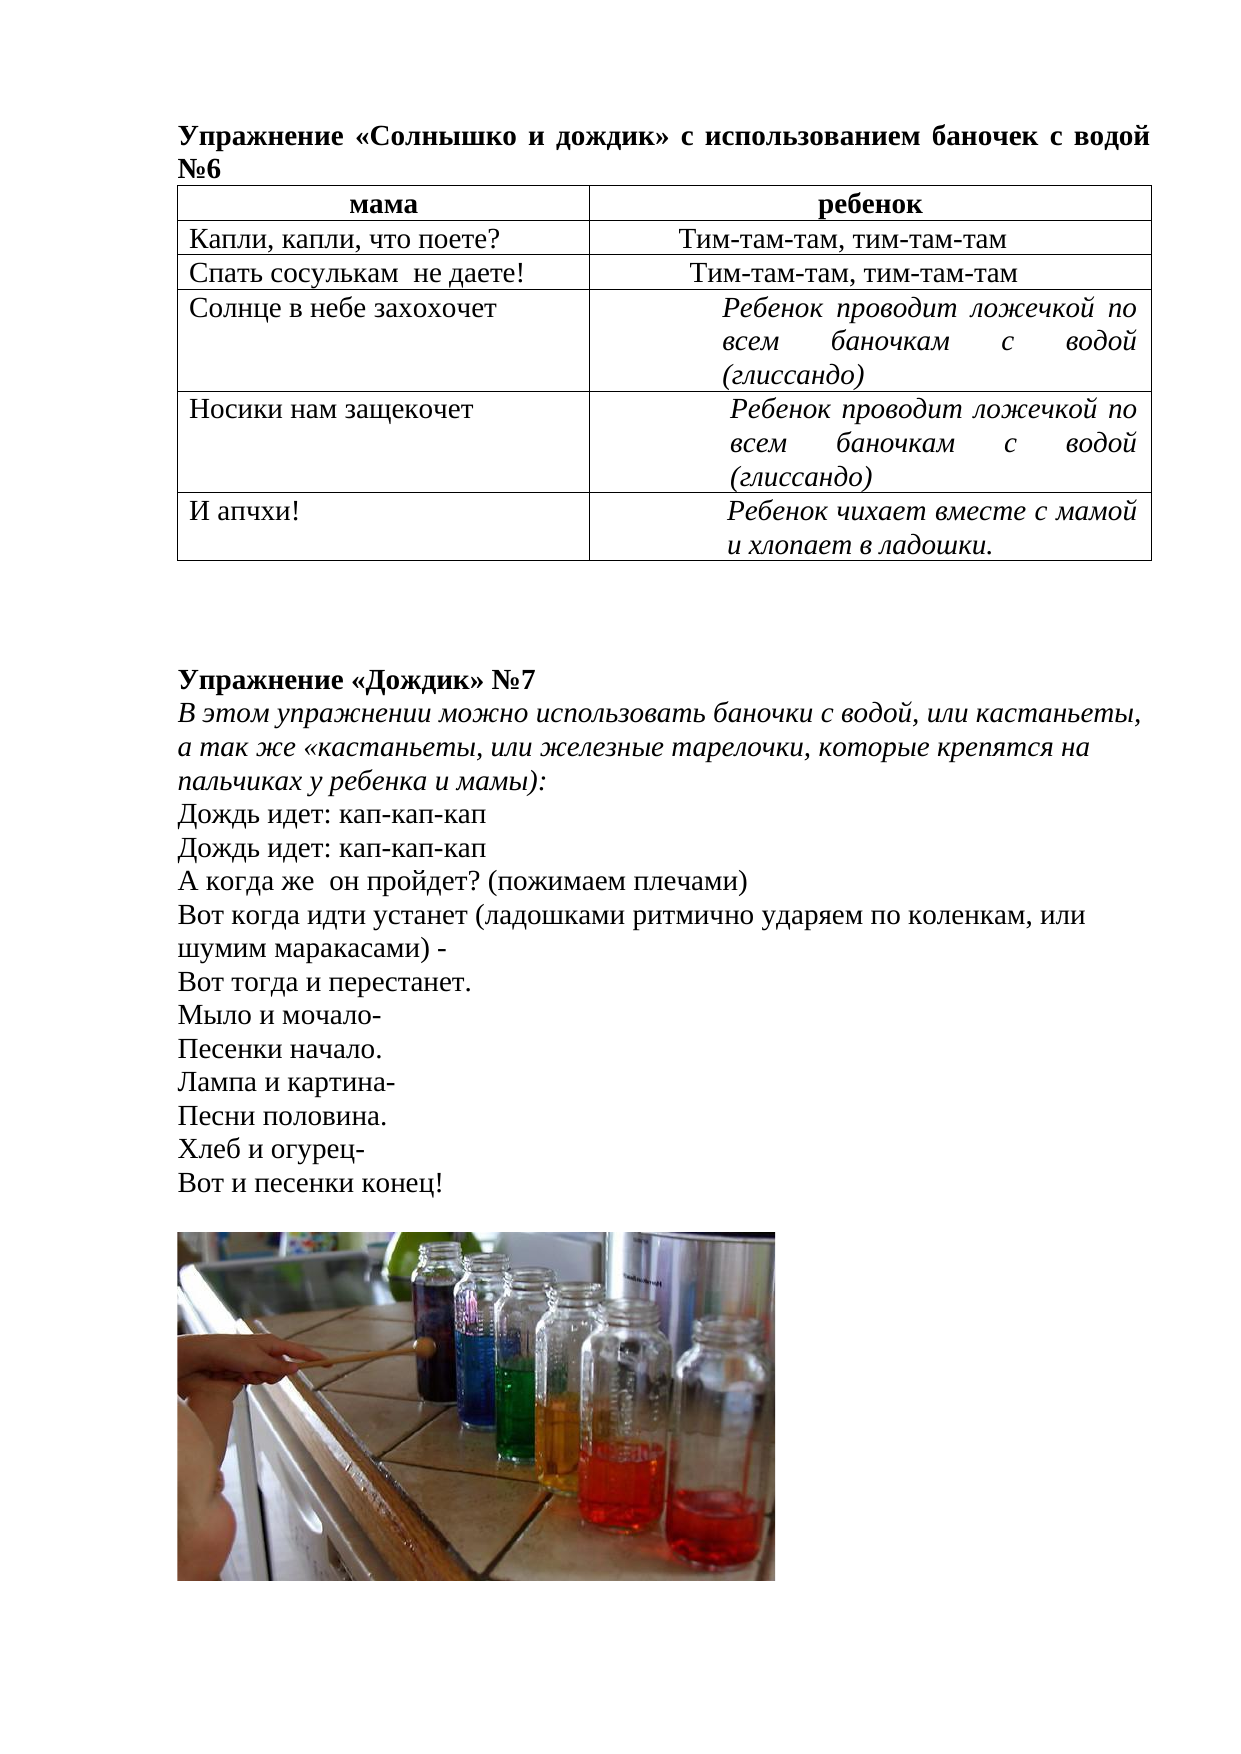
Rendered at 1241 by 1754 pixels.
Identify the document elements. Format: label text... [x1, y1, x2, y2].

text Упражнение «Дождик» №7 [177, 662, 1152, 696]
table_cell Солнце в небе захохочет [178, 290, 589, 391]
picture [177, 1232, 776, 1581]
text Хлеб и огурец- [177, 1132, 1152, 1165]
table_cell Носики нам защекочет [178, 392, 589, 492]
table_header мама [178, 186, 589, 220]
table_cell Ребенок проводит ложечкой по всем баночкам с водой (глиссандо) [590, 290, 1151, 391]
table_cell Капли, капли, что поете? [178, 221, 589, 254]
table_header ребенок [590, 186, 1151, 220]
text Упражнение «Солнышко и дождик» с использованием баночек с водой №6 [177, 118, 1152, 185]
text Дождь идет: кап-кап-кап Дождь идет: кап-кап-кап А когда же он пройдет? (пожимаем плечами) Вот когда идти устанет (ладошками ритмично ударяем по коленкам, или шумим маракасами) - Вот тогда и перестанет. [177, 796, 1152, 997]
text Вот и песенки конец! [177, 1165, 1152, 1199]
table_cell И апчхи! [178, 493, 589, 560]
table_cell Ребенок проводит ложечкой по всем баночкам с водой (глиссандо) [590, 392, 1151, 492]
table_cell Тим-там-там, тим-там-там [590, 255, 1151, 289]
table_cell Спать сосулькам не даете! [178, 255, 589, 289]
text Песни половина. [177, 1098, 1152, 1132]
table_cell Ребенок чихает вместе с мамой и хлопает в ладошки. [590, 493, 1151, 560]
text Песенки начало. Лампа и картина- [177, 1031, 1152, 1098]
text Мыло и мочало- [177, 997, 1152, 1031]
text В этом упражнении можно использовать баночки с водой, или кастаньеты, а так же «кастаньеты, или железные тарелочки, которые крепятся на пальчиках у ребенка и мамы): [177, 696, 1152, 796]
table_cell Тим-там-там, тим-там-там [590, 221, 1151, 254]
